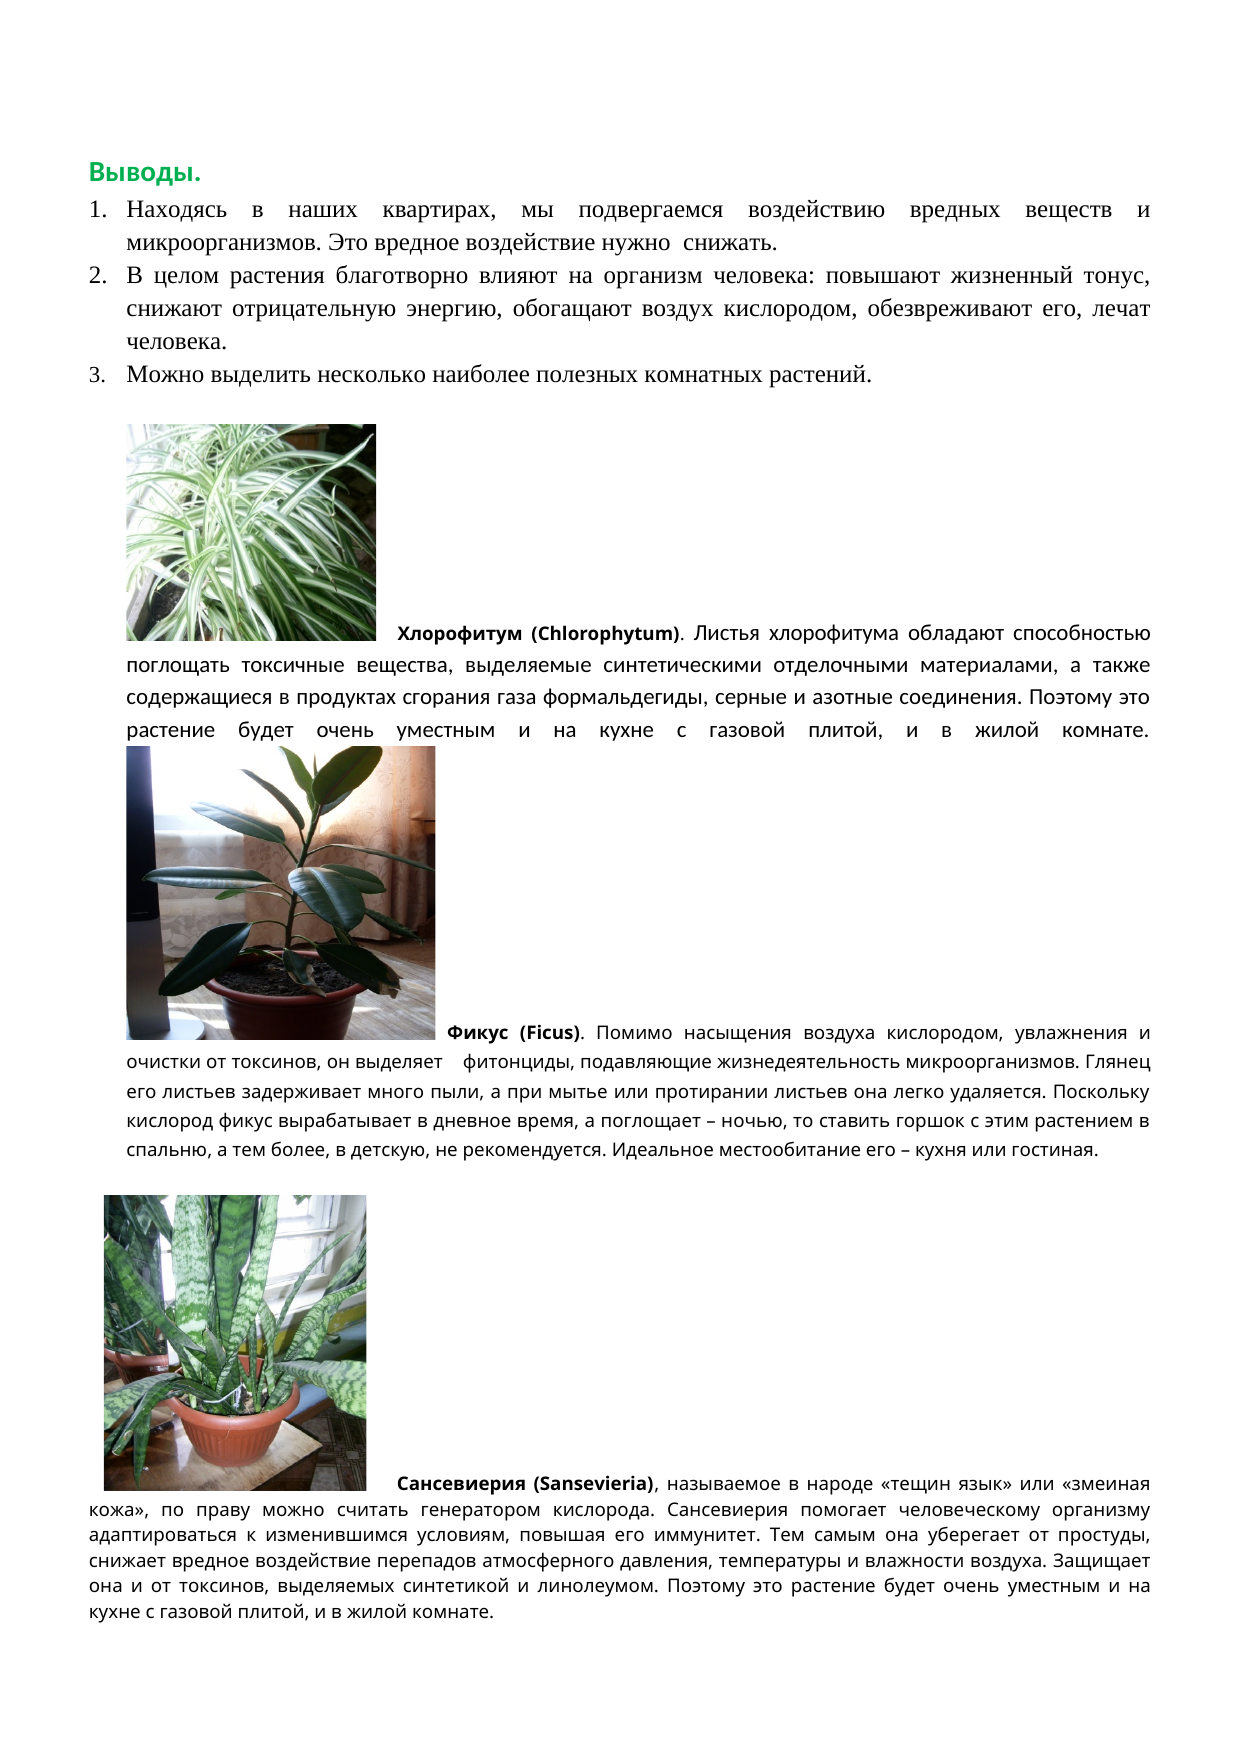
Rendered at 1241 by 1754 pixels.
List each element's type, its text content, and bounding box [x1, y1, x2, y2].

picture [126, 424, 377, 641]
text Выводы. [89, 153, 1152, 189]
list В целом растения благотворно влияют на организм человека: повышают жизненный тонус, снижают отрицательную энергию, обогащают воздух кислородом, обезвреживают его, лечат человека. [89, 260, 1152, 355]
picture [126, 746, 436, 1040]
text Сансевиерия (Sansevieria), называемое в народе «тещин язык» или «змеиная кожа», по праву можно считать генератором кислорода. Сансевиерия помогает человеческому организму адаптироваться к изменившимся условиям, повышая его иммунитет. Тем самым она уберегает от простуды, снижает вредное воздействие перепадов атмосферного давления, температуры и влажности воздуха. Защищает она и от токсинов, выделяемых синтетикой и линолеумом. Поэтому это растение будет очень уместным и на кухне с газовой плитой, и в жилой комнате. [89, 1195, 1152, 1623]
list Можно выделить несколько наиболее полезных комнатных растений. [89, 359, 1152, 388]
picture [103, 1195, 367, 1491]
list Хлорофитум (Chlorophytum). Листья хлорофитума обладают способностью поглощать токсичные вещества, выделяемые синтетическими отделочными материалами, а также содержащиеся в продуктах сгорания газа формальдегиды, серные и азотные соединения. Поэтому это растение будет очень уместным и на кухне с газовой плитой, и в жилой комнате. Фикус (Ficus). Помимо насыщения воздуха кислородом, увлажнения и очистки от токсинов, он выделяет фитонциды, подавляющие жизнедеятельность микроорганизмов. Глянец его листьев задерживает много пыли, а при мытье или протирании листьев она легко удаляется. Поскольку кислород фикус вырабатывает в дневное время, а поглощает – ночью, то ставить горшок с этим растением в спальню, а тем более, в детскую, не рекомендуется. Идеальное местообитание его – кухня или гостиная. [126, 424, 1152, 1162]
list Находясь в наших квартирах, мы подвергаемся воздействию вредных веществ и микроорганизмов. Это вредное воздействие нужно снижать. [89, 194, 1152, 256]
